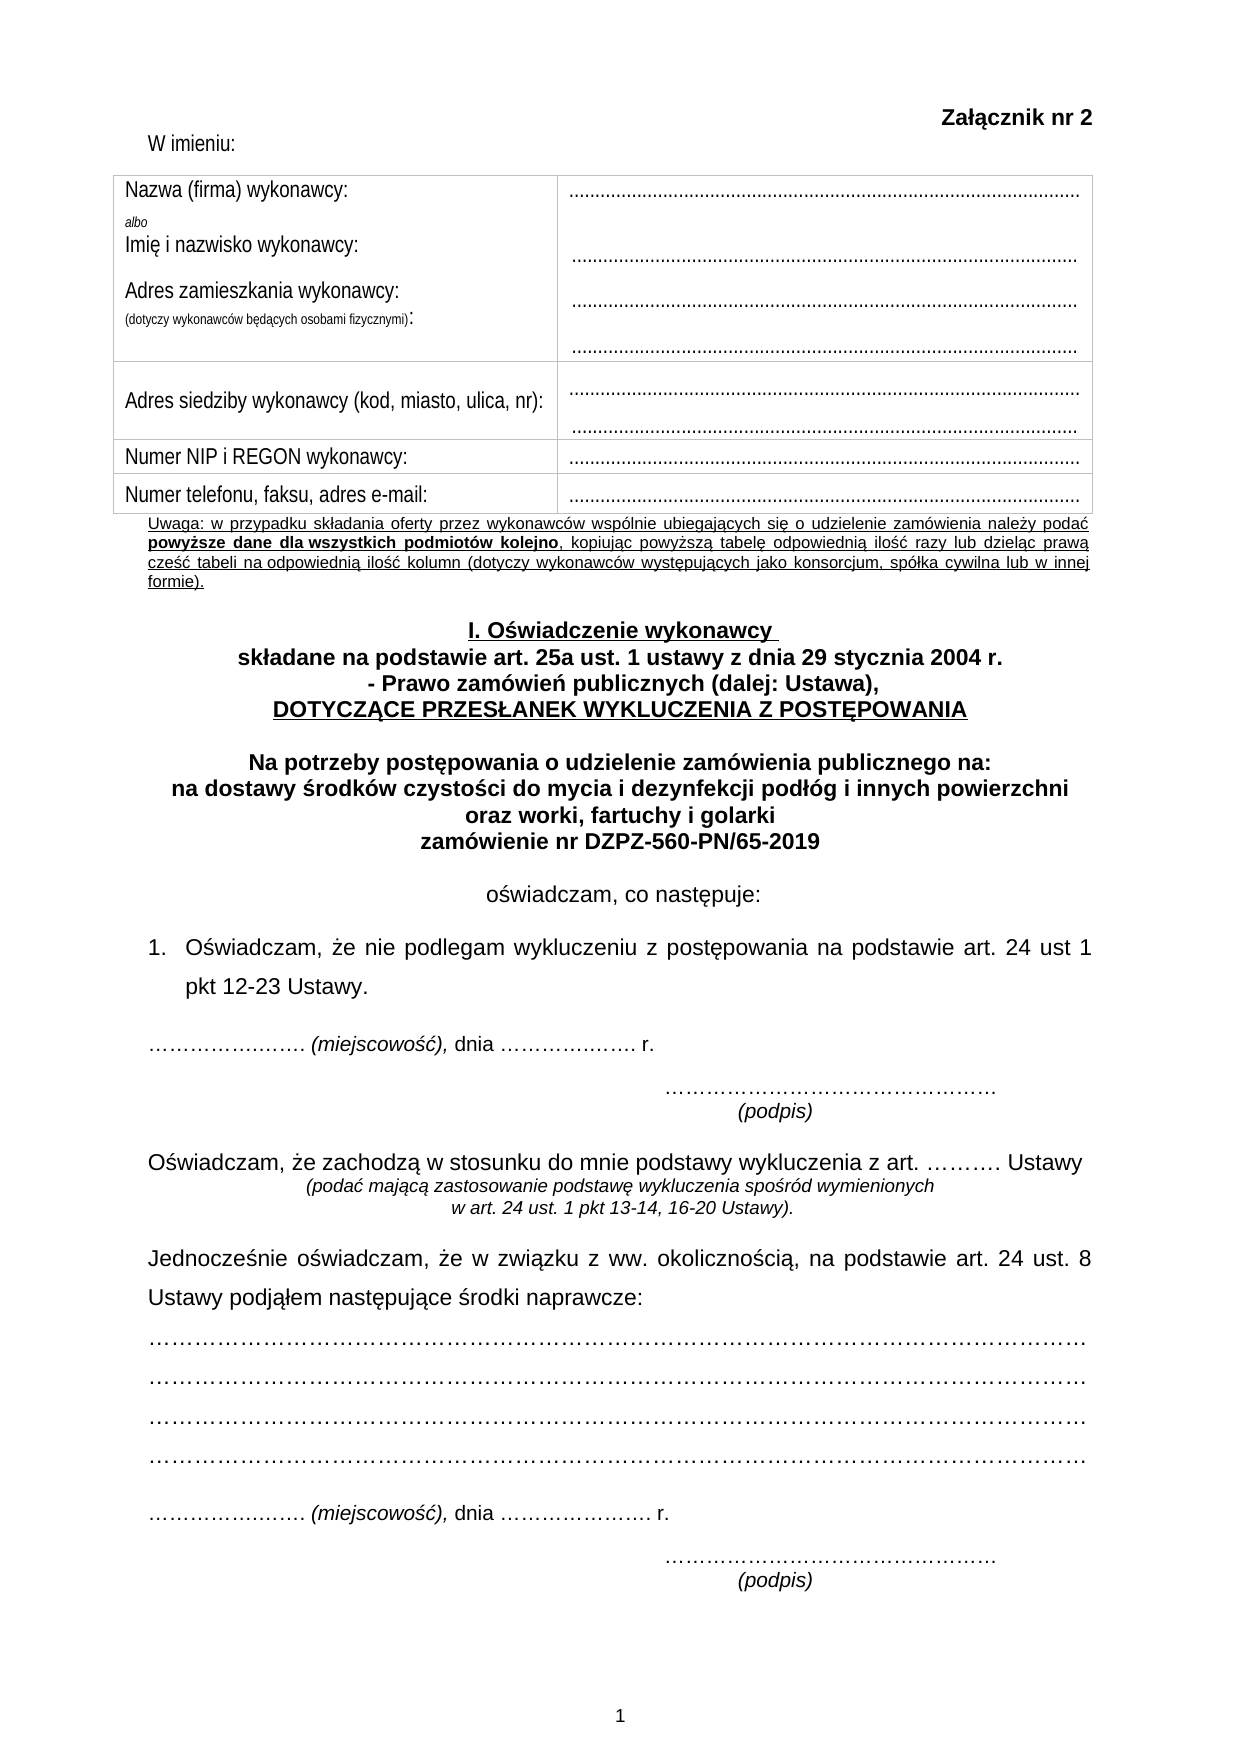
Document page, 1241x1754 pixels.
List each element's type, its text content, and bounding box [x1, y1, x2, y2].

text zamówienie nr DZPZ-560-PN/65-2019 [148, 828, 1093, 854]
text (podać mającą zastosowanie podstawę wykluczenia spośród wymienionych [148, 1175, 1093, 1197]
text Jednocześnie oświadczam, że w związku z ww. okolicznością, na podstawie art. 24 ust. 8 Ustawy podjąłem następujące środki naprawcze: [148, 1245, 1093, 1311]
text …………………………………………………………………………………………………………… [148, 1324, 1093, 1350]
text ……………………………………………………………………………………………………………………………………………………………………………………………………………………………………………………………………………………………………………………………………… [148, 1363, 1093, 1468]
table_cell Numer NIP i REGON wykonawcy: [114, 440, 557, 473]
text Oświadczam, że zachodzą w stosunku do mnie podstawy wykluczenia z art. ………. Ustawy [148, 1149, 1093, 1175]
table_cell .................................................................................................. [558, 440, 1092, 473]
text w art. 24 ust. 1 pkt 13-14, 16-20 Ustawy). [148, 1197, 1093, 1218]
text Na potrzeby postępowania o udzielenie zamówienia publicznego na: [148, 749, 1093, 775]
text ………………………………………… [148, 1075, 1093, 1099]
table_header .................................................................................................. ................................................................................................. ................................................................................................. ................................................................................................. [558, 176, 1092, 361]
list Oświadczam, że nie podlegam wykluczeniu z postępowania na podstawie art. 24 ust 1 pkt 12-23 Ustawy. [148, 933, 1093, 999]
table_header Nazwa (firma) wykonawcy: albo Imię i nazwisko wykonawcy: Adres zamieszkania wykonawcy: (dotyczy wykonawców będących osobami fizycznymi): [114, 176, 557, 361]
table_cell .................................................................................................. ................................................................................................. [558, 362, 1092, 438]
text oświadczam, co następuje: [148, 881, 1093, 907]
text na dostawy środków czystości do mycia i dezynfekcji podłóg i innych powierzchni oraz worki, fartuchy i golarki [148, 775, 1093, 828]
text Uwaga: w przypadku składania oferty przez wykonawców wspólnie ubiegających się o udzielenie zamówienia należy podać powyższe dane dla wszystkich podmiotów kolejno, kopiując powyższą tabelę odpowiednią ilość razy lub dzieląc prawą cześć tabeli na odpowiednią ilość kolumn (dotyczy wykonawców występujących jako konsorcjum, spółka cywilna lub w innej formie). [148, 514, 1090, 569]
text składane na podstawie art. 25a ust. 1 ustawy z dnia 29 stycznia 2004 r. [148, 643, 1093, 670]
text - Prawo zamówień publicznych (dalej: Ustawa), [148, 670, 1093, 696]
text Załącznik nr 2 [148, 103, 1093, 130]
text …………….……. (miejscowość), dnia …………………. r. [148, 1501, 1093, 1525]
text …………….……. (miejscowość), dnia ………….……. r. [148, 1032, 1093, 1056]
text (podpis) [738, 1568, 1093, 1592]
table_cell Adres siedziby wykonawcy (kod, miasto, ulica, nr): [114, 362, 557, 438]
text DOTYCZĄCE PRZESŁANEK WYKLUCZENIA Z POSTĘPOWANIA [148, 696, 1093, 723]
text W imieniu: [148, 130, 1093, 156]
table_cell .................................................................................................. [558, 474, 1092, 513]
text I. Oświadczenie wykonawcy [148, 617, 1093, 643]
table_cell Numer telefonu, faksu, adres e-mail: [114, 474, 557, 513]
text (podpis) [738, 1099, 1093, 1123]
text ………………………………………… [148, 1544, 1093, 1568]
